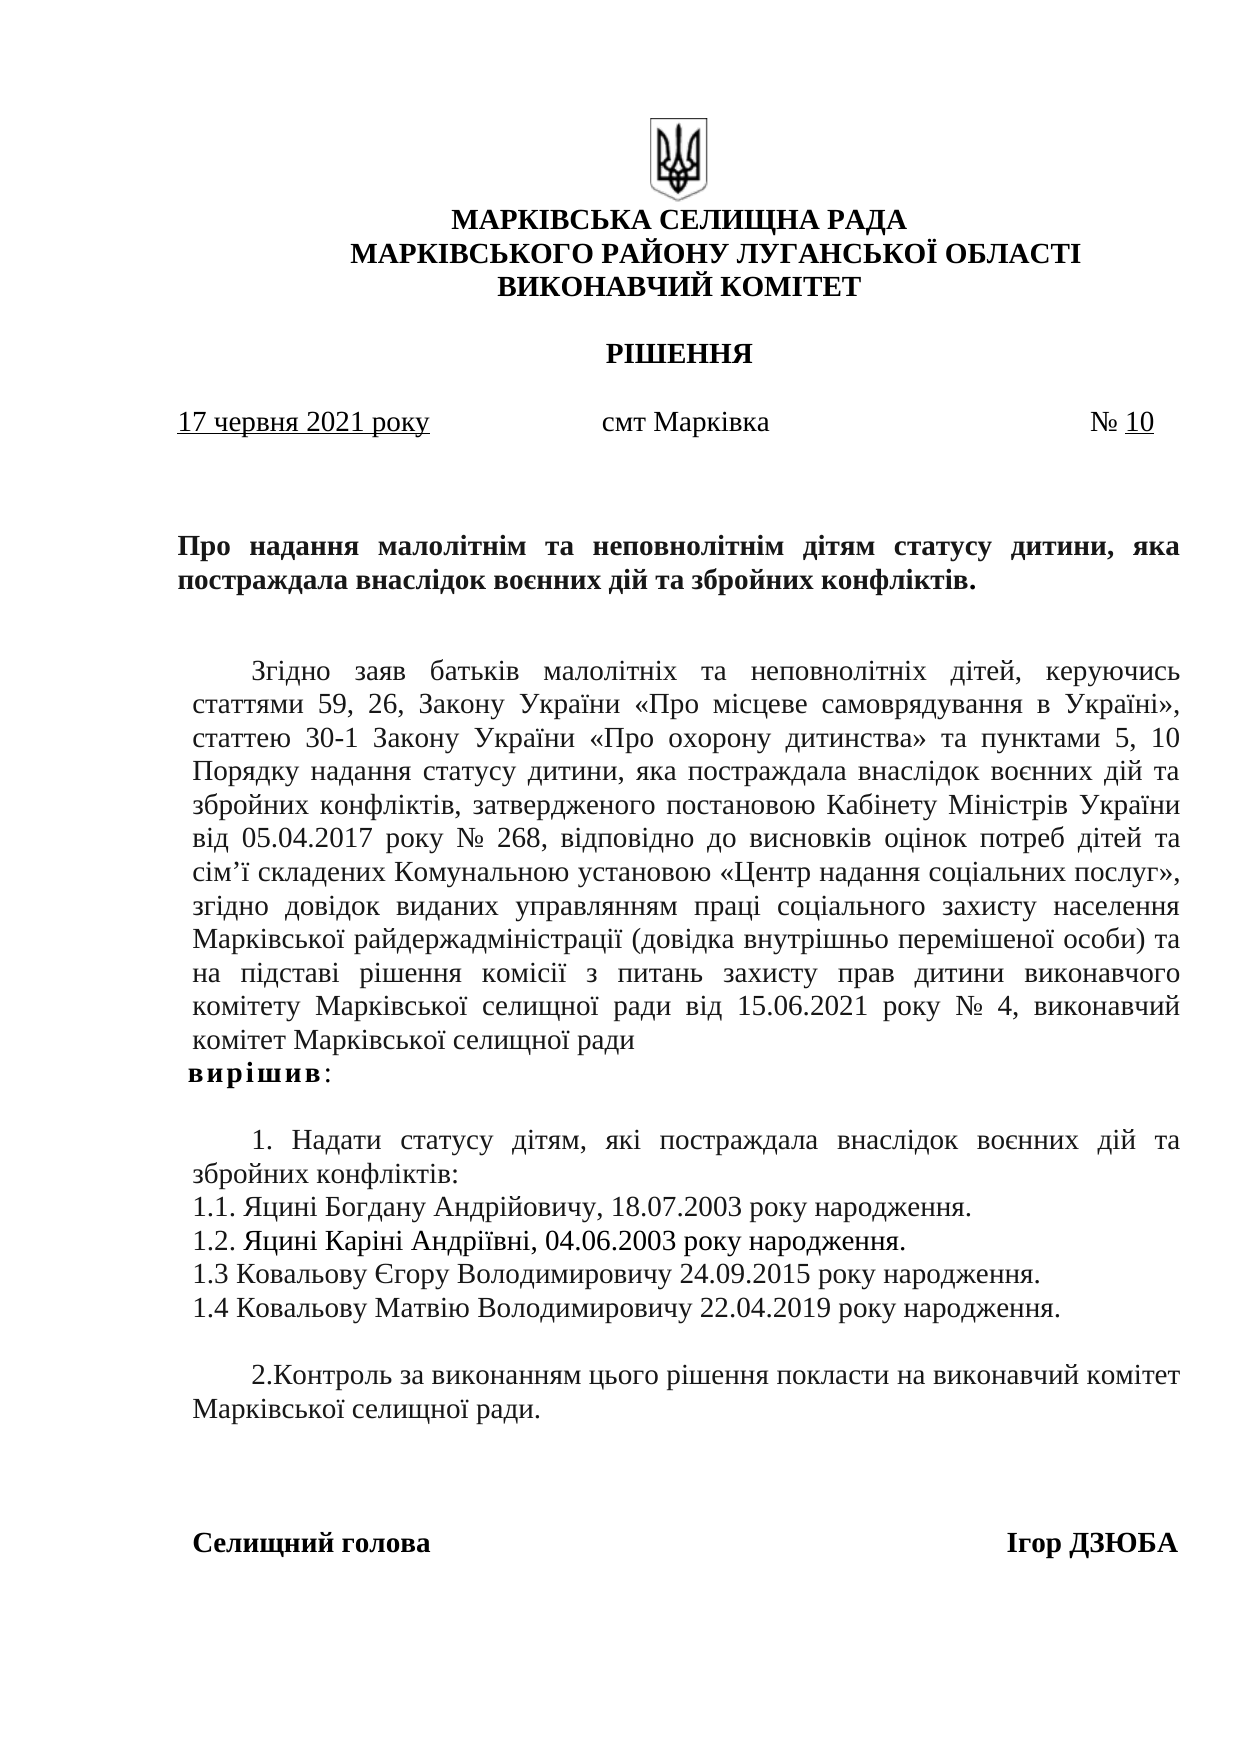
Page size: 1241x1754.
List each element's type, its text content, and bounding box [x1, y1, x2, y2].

text 1.3 Ковальову Єгору Володимировичу 24.09.2015 року народження. [192, 1257, 1181, 1290]
picture [650, 118, 709, 203]
table_header 17 червня 2021 року [166, 404, 500, 471]
text МАРКІВСЬКА СЕЛИЩНА РАДА [177, 202, 1181, 236]
text 1.2. Яцині Каріні Андріївні, 04.06.2003 року народження. [192, 1223, 1181, 1257]
text вирішив: [323, 1055, 1181, 1089]
table_header смт Марківка [500, 404, 834, 471]
text 1.1. Яцині Богдану Андрійовичу, 18.07.2003 року народження. [192, 1189, 1181, 1223]
text ВИКОНАВЧИЙ КОМІТЕТ [177, 269, 1181, 303]
text 1.4 Ковальову Матвію Володимировичу 22.04.2019 року народження. [192, 1290, 1181, 1324]
text 1. Надати статусу дітям, які постраждала внаслідок воєнних дій та збройних конфліктів: [192, 1122, 1181, 1189]
text Про надання малолітнім та неповнолітнім дітям статусу дитини, яка постраждала внаслідок воєнних дій та збройних конфліктів. [177, 528, 1181, 595]
table_header № 10 [835, 404, 1169, 471]
text Згідно заяв батьків малолітніх та неповнолітніх дітей, керуючись статтями 59, 26, Закону України «Про місцеве самоврядування в Україні», статтею 30-1 Закону України «Про охорону дитинства» та пунктами 5, 10 Порядку надання статусу дитини, яка постраждала внаслідок воєнних дій та збройних конфліктів, затвердженого постановою Кабінету Міністрів України від 05.04.2017 року № 268, відповідно до висновків оцінок потреб дітей та сім’ї складених Комунальною установою «Центр надання соціальних послуг», згідно довідок виданих управлянням праці соціального захисту населення Марківської райдержадміністрації (довідка внутрішньо перемішеної особи) та на підставі рішення комісії з питань захисту прав дитини виконавчого комітету Марківської селищної ради від 15.06.2021 року № 4, виконавчий комітет Марківської селищної ради [192, 653, 1181, 1055]
text 2.Контроль за виконанням цього рішення покласти на виконавчий комітет Марківської селищної ради. [192, 1357, 1181, 1424]
text Селищний голова Ігор ДЗЮБА [192, 1525, 1181, 1558]
text МАРКІВСЬКОГО РАЙОНУ ЛУГАНСЬКОЇ ОБЛАСТІ [177, 236, 1181, 269]
text РІШЕННЯ [177, 337, 1181, 370]
